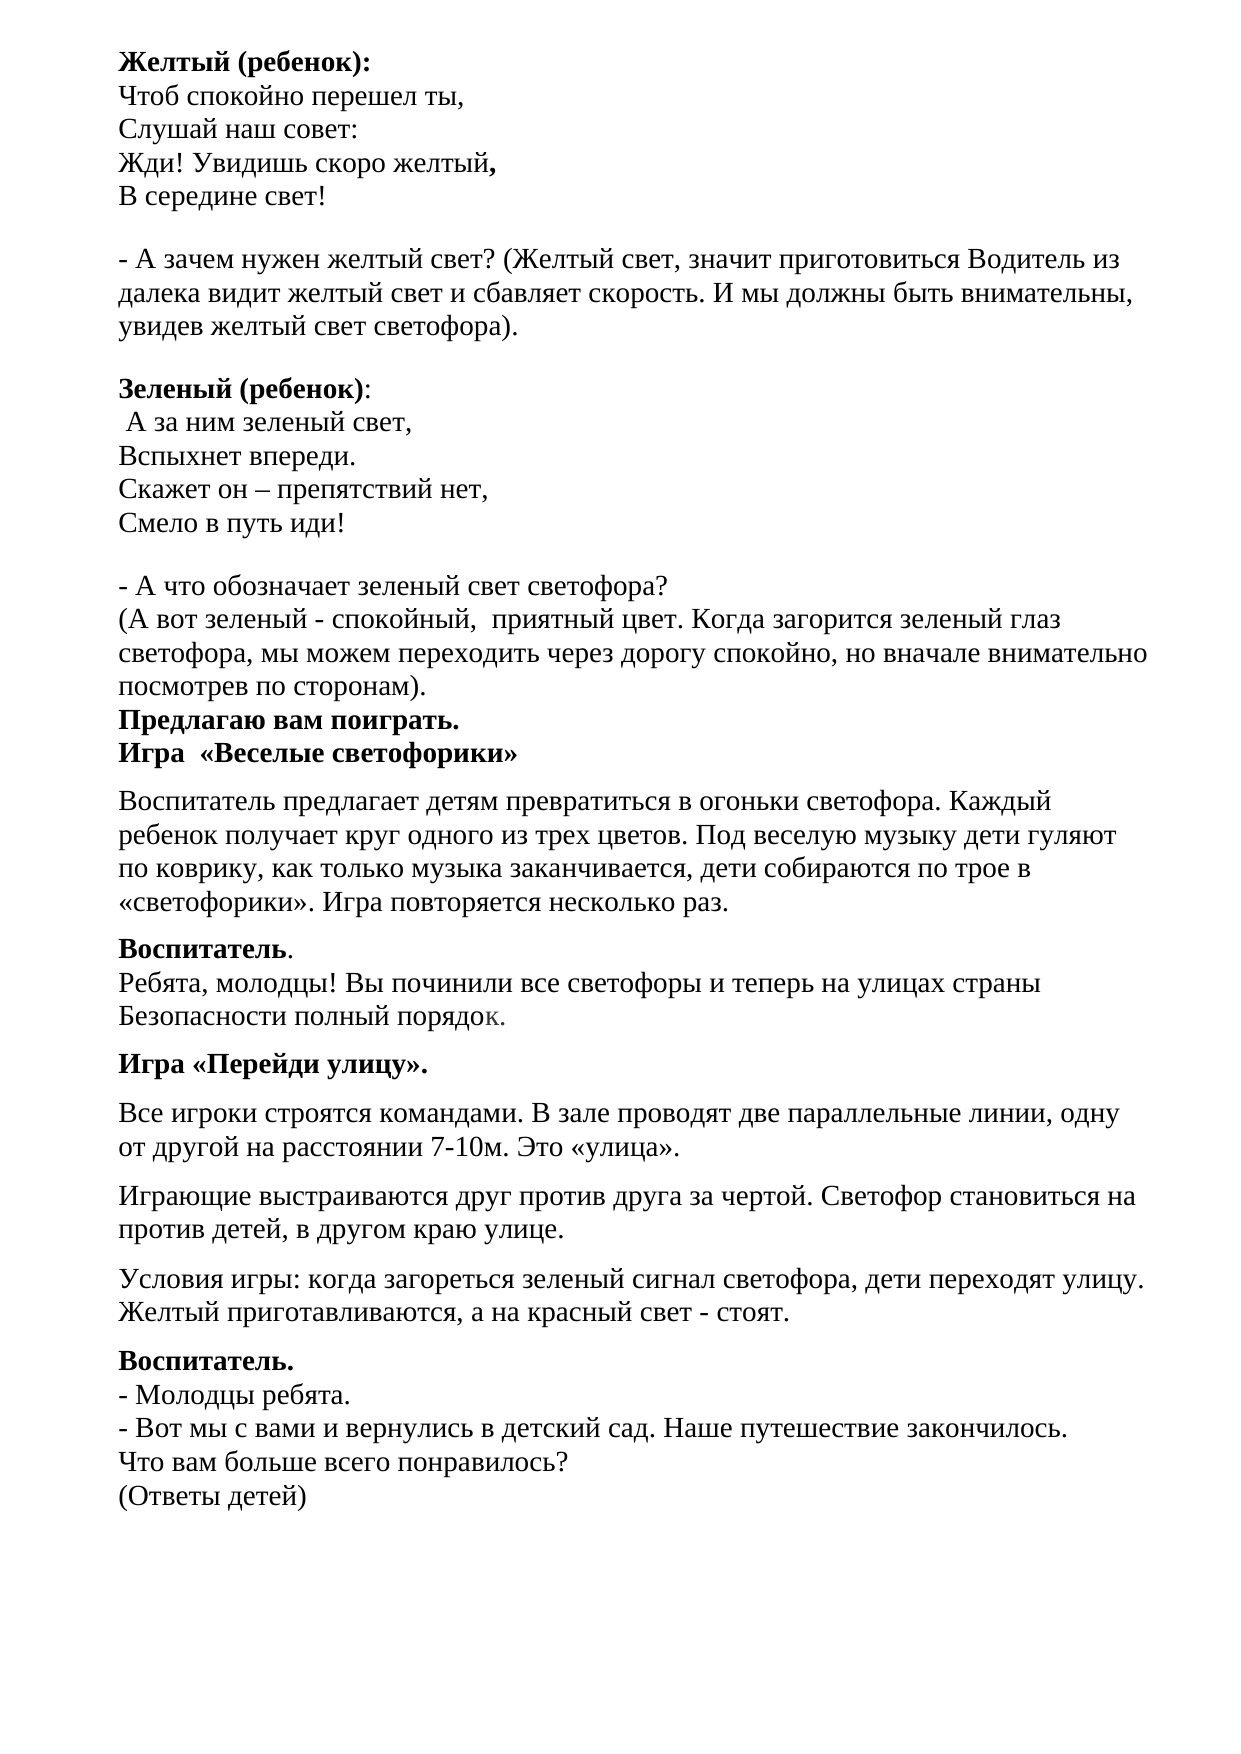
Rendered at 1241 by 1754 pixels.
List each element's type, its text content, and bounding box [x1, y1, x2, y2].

text - А что обозначает зеленый свет светофора? (А вот зеленый - спокойный, приятный цвет. Когда загорится зеленый глаз светофора, мы можем переходить через дорогу спокойно, но вначале внимательно посмотрев по сторонам). Предлагаю вам поиграть. Игра «Веселые светофорики» [118, 568, 1152, 769]
text Условия игры: когда загореться зеленый сигнал светофора, дети переходят улицу. Желтый приготавливаются, а на красный свет - стоят. [118, 1261, 1152, 1328]
text Желтый (ребенок): Чтоб спокойно перешел ты, Слушай наш совет: Жди! Увидишь скоро желтый, В середине свет! [118, 44, 1152, 212]
text - Вот мы с вами и вернулись в детский сад. Наше путешествие закончилось. Что вам больше всего понравилось? (Ответы детей) [118, 1411, 1152, 1535]
text Все игроки строятся командами. В зале проводят две параллельные линии, одну от другой на расстоянии 7-10м. Это «улица». [118, 1095, 1152, 1162]
text - А зачем нужен желтый свет? (Желтый свет, значит приготовиться Водитель из далека видит желтый свет и сбавляет скорость. И мы должны быть внимательны, увидев желтый свет светофора). [118, 241, 1152, 342]
text Воспитатель предлагает детям превратиться в огоньки светофора. Каждый ребенок получает круг одного из трех цветов. Под веселую музыку дети гуляют по коврику, как только музыка заканчивается, дети собираются по трое в «светофорики». Игра повторяется несколько раз. [118, 783, 1152, 917]
text Игра «Перейди улицу». [118, 1046, 1152, 1080]
text Зеленый (ребенок): А за ним зеленый свет, Вспыхнет впереди. Скажет он – препятствий нет, Смело в путь иди! [118, 371, 1152, 539]
text Воспитатель. - Молодцы ребята. [118, 1343, 1152, 1411]
text Играющие выстраиваются друг против друга за чертой. Светофор становиться на против детей, в другом краю улице. [118, 1178, 1152, 1245]
text Воспитатель. Ребята, молодцы! Вы починили все светофоры и теперь на улицах страны Безопасности полный порядок. [118, 931, 1152, 1032]
